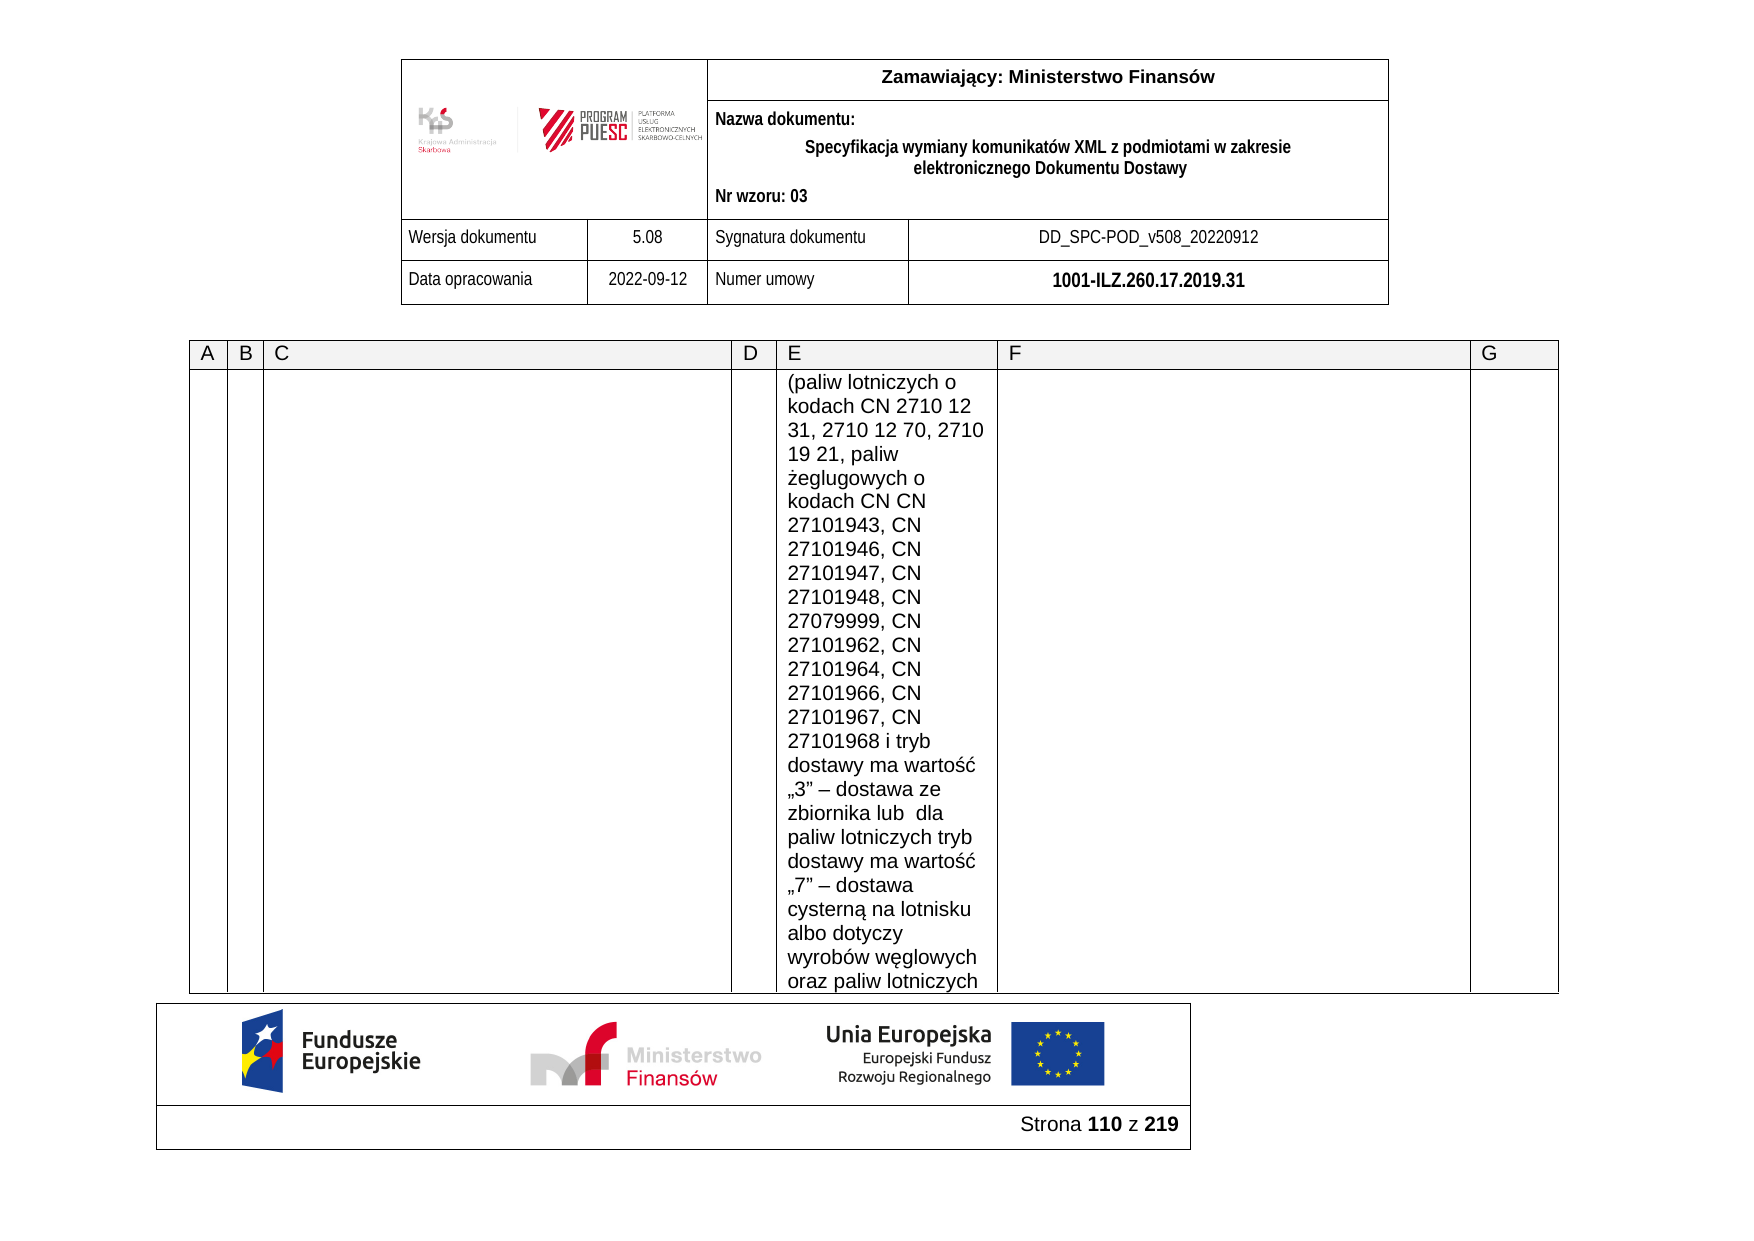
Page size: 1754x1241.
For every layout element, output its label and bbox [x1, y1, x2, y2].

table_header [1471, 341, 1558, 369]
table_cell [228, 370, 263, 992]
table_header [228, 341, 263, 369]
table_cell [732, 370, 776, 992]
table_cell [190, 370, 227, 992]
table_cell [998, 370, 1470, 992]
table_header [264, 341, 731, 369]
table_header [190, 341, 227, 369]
picture [408, 97, 702, 163]
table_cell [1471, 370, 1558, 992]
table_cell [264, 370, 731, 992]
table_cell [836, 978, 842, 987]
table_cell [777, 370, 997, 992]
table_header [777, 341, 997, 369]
picture [242, 1009, 1105, 1093]
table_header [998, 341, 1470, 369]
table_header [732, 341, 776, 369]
